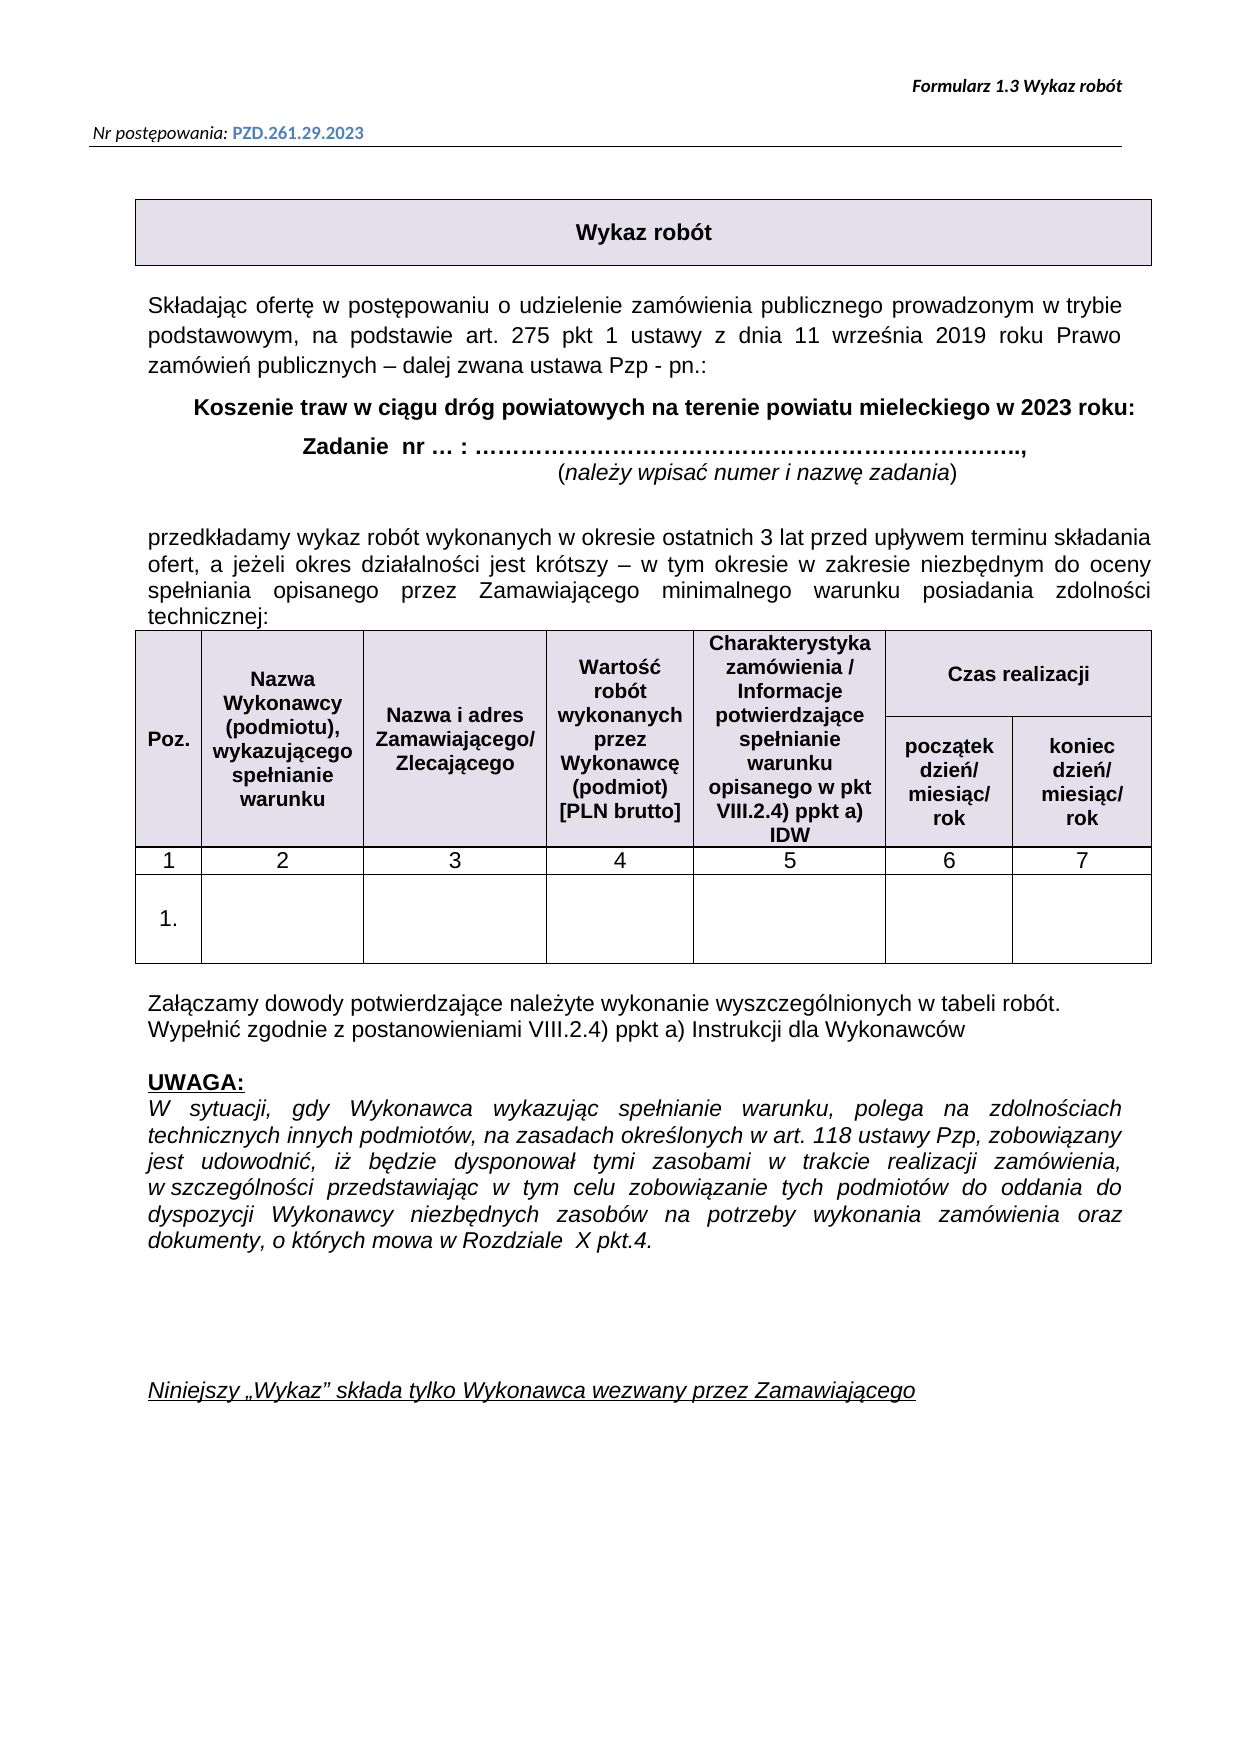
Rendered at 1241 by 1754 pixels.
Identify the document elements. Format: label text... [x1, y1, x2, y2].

text Niniejszy „Wykaz” składa tylko Wykonawca wezwany przez Zamawiającego [148, 1368, 1122, 1403]
table_cell 7 [1013, 848, 1151, 874]
table_header Wykaz robót [136, 200, 1151, 265]
text Załączamy dowody potwierdzające należyte wykonanie wyszczególnionych w tabeli robót. [148, 990, 1122, 1016]
table_cell początek dzień/ miesiąc/ rok [886, 717, 1012, 846]
table_cell 1 [136, 848, 201, 874]
text Zadanie nr … : ………………………………………………………….….., [148, 433, 1181, 459]
text Wypełnić zgodnie z postanowieniami VIII.2.4) ppkt a) Instrukcji dla Wykonawców [148, 1016, 1122, 1042]
text Składając ofertę w postępowaniu o udzielenie zamówienia publicznego prowadzonym w trybie podstawowym, na podstawie art. 275 pkt 1 ustawy z dnia 11 września 2019 roku Prawo zamówień publicznych – dalej zwana ustawa Pzp - pn.: [148, 292, 1122, 378]
table_header Charakterystyka zamówienia / Informacje potwierdzające spełnianie warunku opisanego w pkt VIII.2.4) ppkt a) IDW [694, 631, 885, 846]
table_header Wartość robót wykonanych przez Wykonawcę (podmiot) [PLN brutto] [547, 631, 693, 846]
table_header Poz. [136, 631, 201, 846]
table_header Nazwa i adres Zamawiającego/ Zlecającego [364, 631, 546, 846]
table_cell 1. [136, 875, 201, 962]
table_cell [886, 875, 1012, 962]
table_cell [547, 875, 693, 962]
table_cell [694, 875, 885, 962]
table_cell 3 [364, 848, 546, 874]
text przedkładamy wykaz robót wykonanych w okresie ostatnich 3 lat przed upływem terminu składania ofert, a jeżeli okres działalności jest krótszy – w tym okresie w zakresie niezbędnym do oceny spełniania opisanego przez Zamawiającego minimalnego warunku posiadania zdolności technicznej: [148, 524, 1152, 630]
text (należy wpisać numer i nazwę zadania) [148, 459, 1181, 485]
table_cell 4 [547, 848, 693, 874]
table_cell 5 [694, 848, 885, 874]
table_cell 2 [202, 848, 363, 874]
text W sytuacji, gdy Wykonawca wykazując spełnianie warunku, polega na zdolnościach technicznych innych podmiotów, na zasadach określonych w art. 118 ustawy Pzp, zobowiązany jest udowodnić, iż będzie dysponował tymi zasobami w trakcie realizacji zamówienia, w szczególności przedstawiając w tym celu zobowiązanie tych podmiotów do oddania do dyspozycji Wykonawcy niezbędnych zasobów na potrzeby wykonania zamówienia oraz dokumenty, o których mowa w Rozdziale X pkt.4. [148, 1095, 1122, 1253]
table_header Czas realizacji [886, 631, 1151, 716]
table_cell [202, 875, 363, 962]
table_header Nazwa Wykonawcy (podmiotu), wykazującego spełnianie warunku [202, 631, 363, 846]
table_cell 6 [886, 848, 1012, 874]
text UWAGA: [148, 1069, 1122, 1095]
table_cell koniec dzień/ miesiąc/ rok [1013, 717, 1151, 846]
text Koszenie traw w ciągu dróg powiatowych na terenie powiatu mieleckiego w 2023 roku: [148, 394, 1181, 420]
table_cell [364, 875, 546, 962]
table_cell [1013, 875, 1151, 962]
